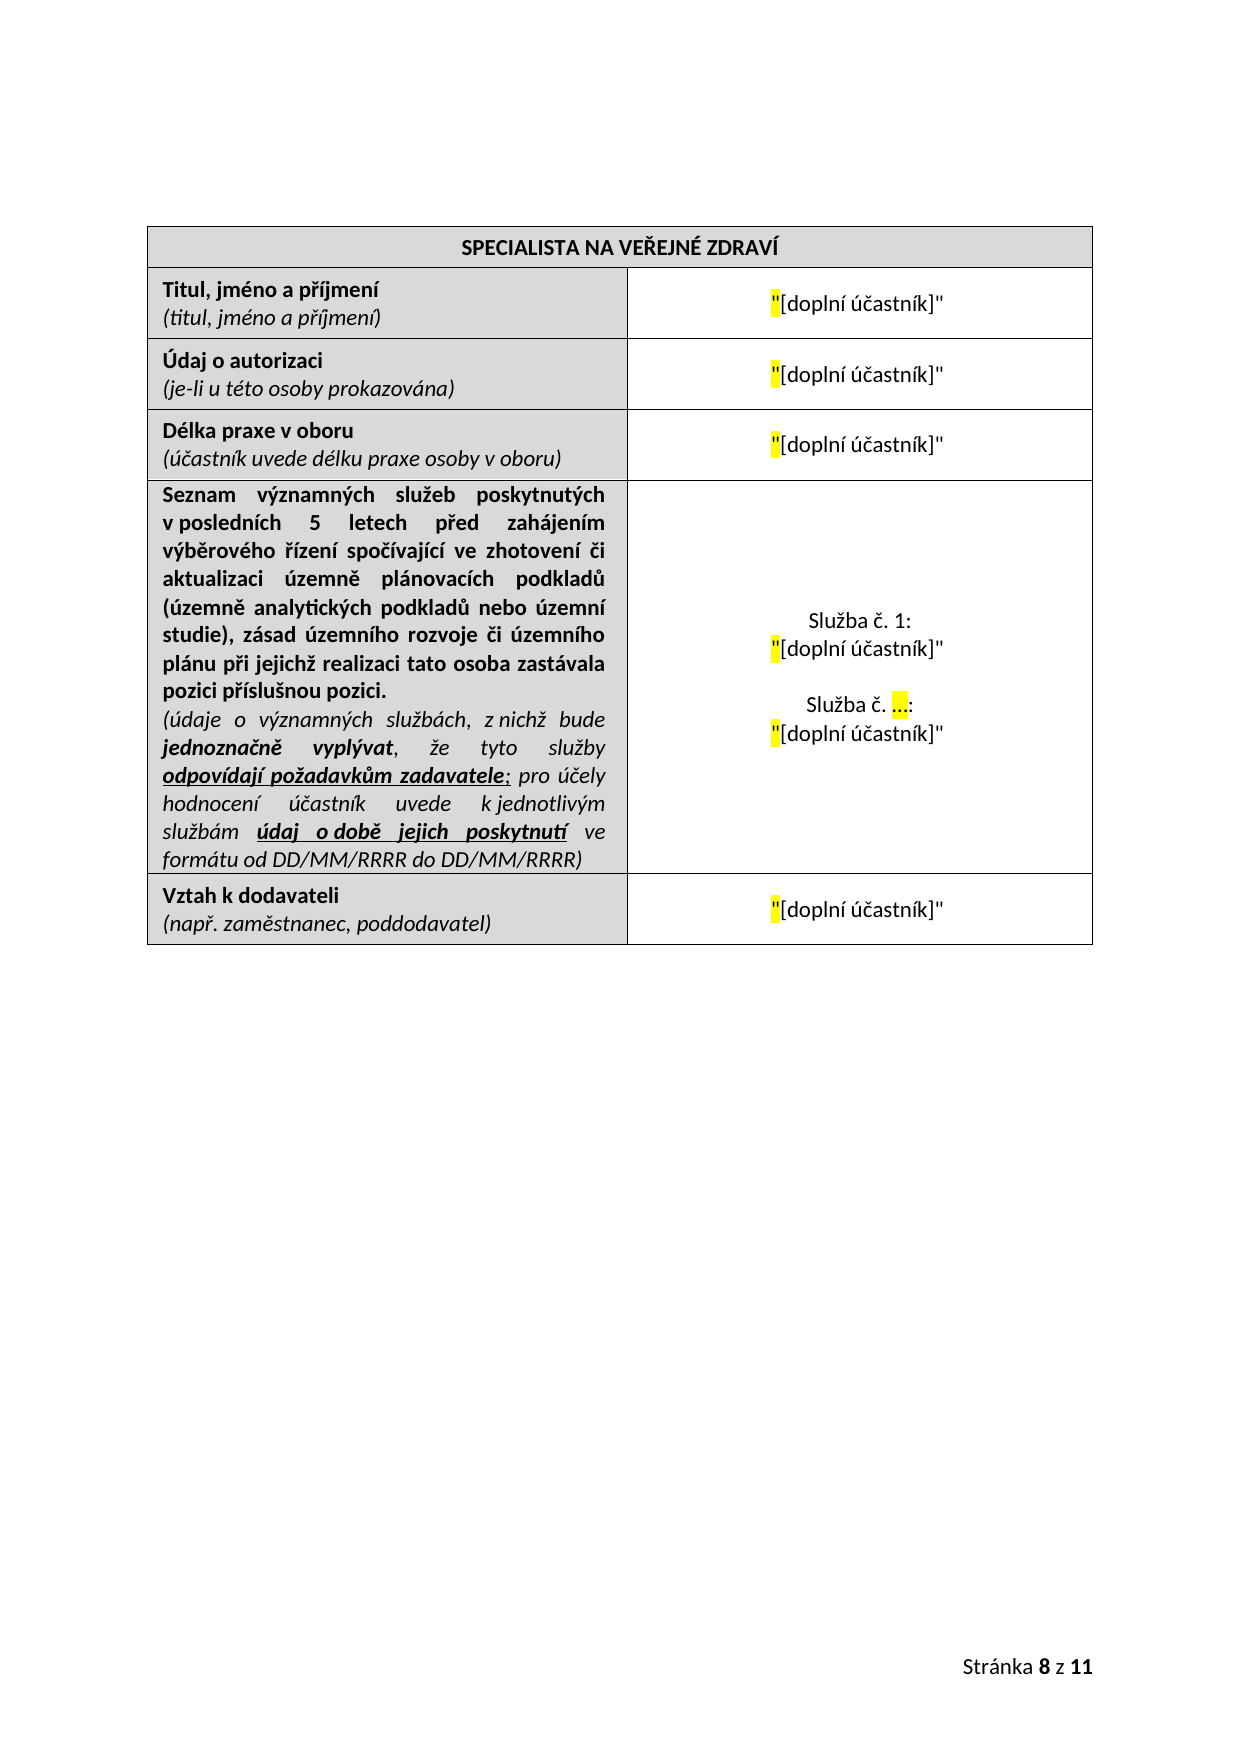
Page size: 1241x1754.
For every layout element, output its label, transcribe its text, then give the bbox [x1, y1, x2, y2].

table_cell Služba č. 1: Služba č. …: [628, 481, 1092, 873]
table_cell Seznam významných služeb poskytnutých v posledních 5 letech před zahájením výběrového řízení spočívající ve zhotovení či aktualizaci územně plánovacích podkladů (územně analytických podkladů nebo územní studie), zásad územního rozvoje či územního plánu při jejichž realizaci tato osoba zastávala pozici příslušnou pozici. (údaje o významných , z nichž bude jednoznačně vyplývat, že tyto odpovídají požadavkům zadavatele; pro účely hodnocení účastník uvede k jednotlivým službám údaj o době jejich poskytnutí ve formátu od DD/MM/RRRR do DD/MM/RRRR) [148, 481, 627, 873]
table_cell [628, 339, 1092, 409]
table_cell Vztah k dodavateli (např. zaměstnanec, poddodavatel) [148, 874, 627, 944]
table_cell Titul, jméno a příjmení (titul, jméno a příjmení) [148, 268, 627, 338]
table_cell [628, 268, 1092, 338]
table_cell Údaj o autorizaci (je-li u této osoby prokazována) [148, 339, 627, 409]
table_cell Délka praxe v oboru (účastník uvede délku praxe osoby v oboru) [148, 410, 627, 479]
table_cell [628, 874, 1092, 944]
table_cell [628, 410, 1092, 479]
table_header specialista na veřejné zdraví [148, 227, 1092, 267]
